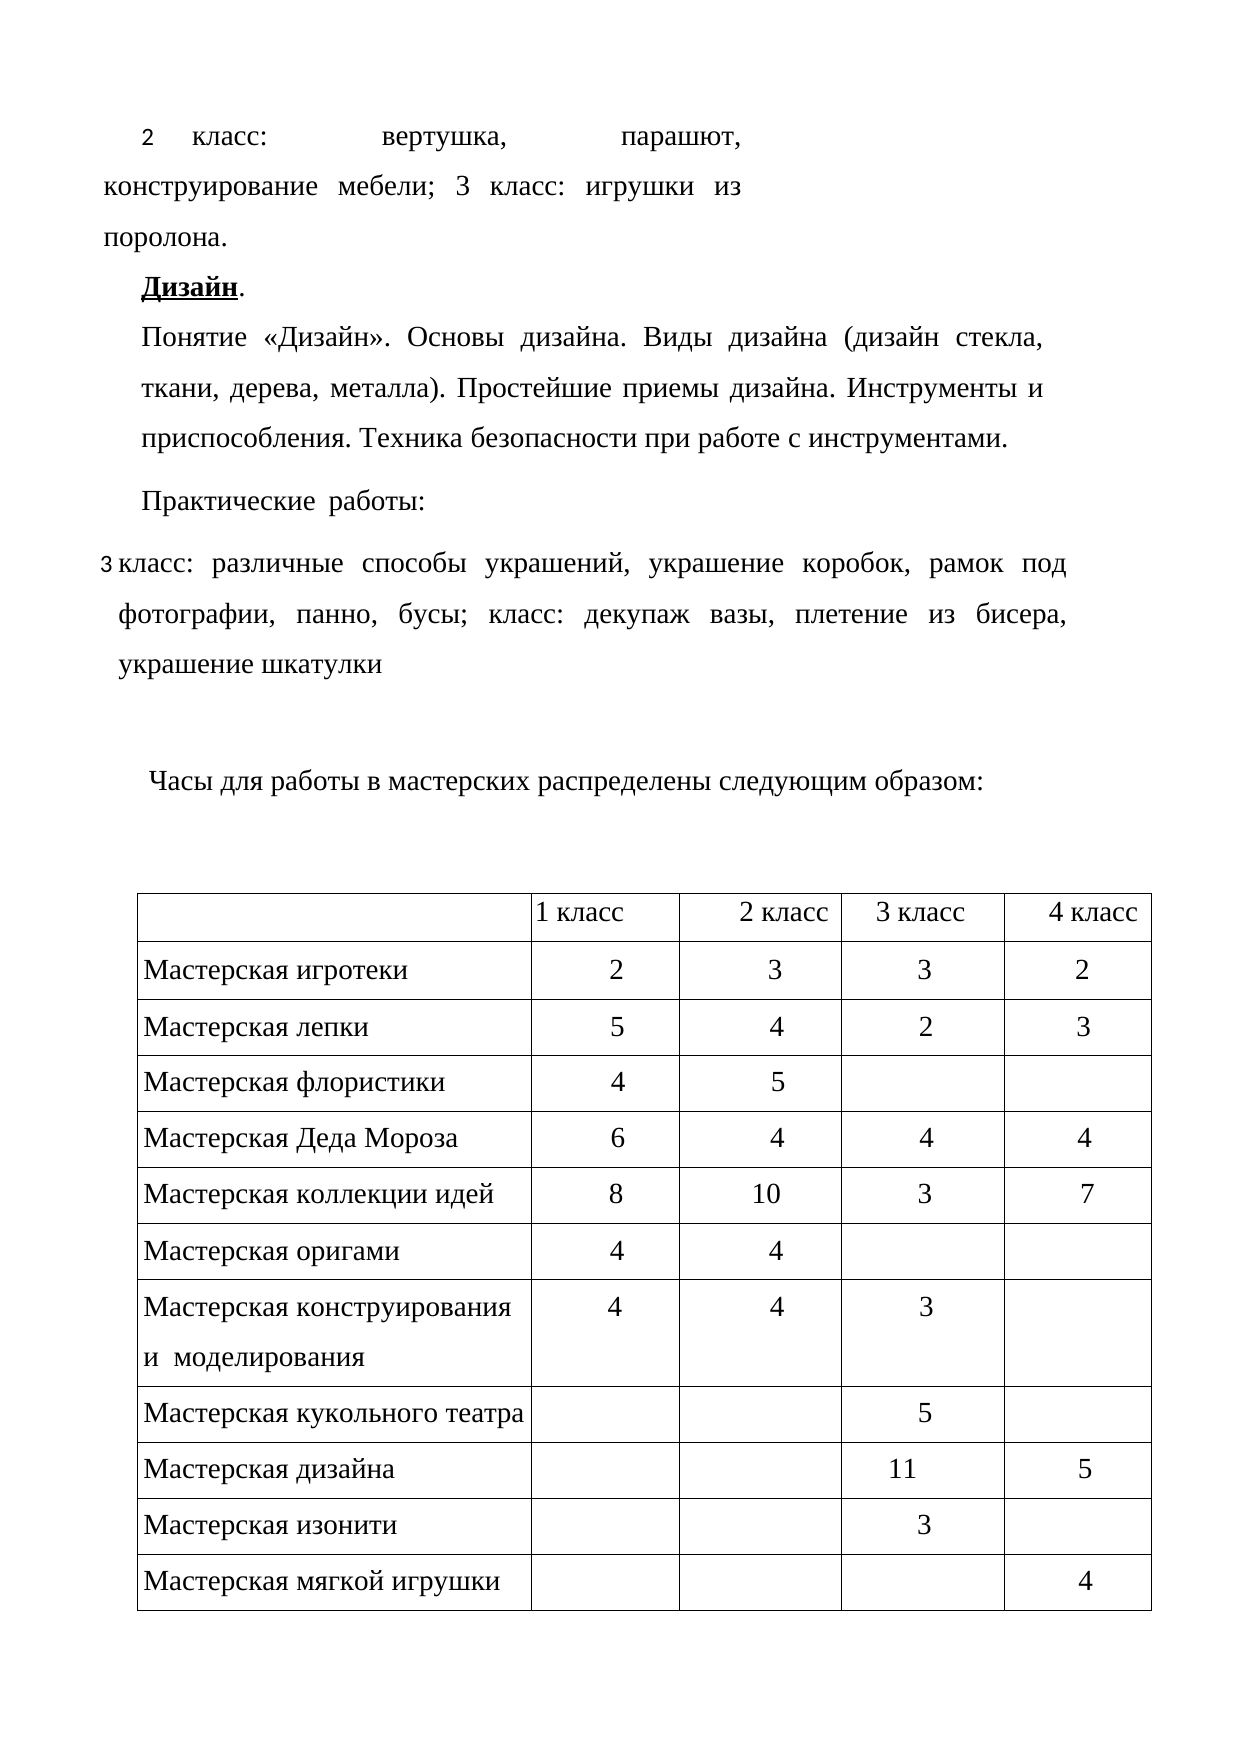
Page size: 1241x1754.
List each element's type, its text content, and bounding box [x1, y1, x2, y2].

table_cell [532, 1499, 679, 1554]
list класс: вертушка, парашют, конструирование мебели; 3 класс: игрушки из поролона. [103, 118, 742, 252]
table_cell 3 [842, 1168, 1004, 1223]
table_cell 4 [1005, 1555, 1151, 1609]
list класс: различные способы украшений, украшение коробок, рамок под фотографии, панно, бусы; класс: декупаж вазы, плетение из бисера, украшение шкатулки [99, 546, 1068, 680]
text Часы для работы в мастерских распределены следующим образом: [141, 763, 1152, 797]
table_cell 4 [680, 1112, 841, 1167]
table_cell 3 [842, 1280, 1004, 1386]
table_cell [1005, 1387, 1151, 1442]
table_cell 5 [680, 1056, 841, 1111]
table_cell [842, 1056, 1004, 1111]
text Понятие «Дизайн». Основы дизайна. Виды дизайна (дизайн стекла, ткани, дерева, металла). Простейшие приемы дизайна. Инструменты и приспособления. Техника безопасности при работе с инструментами. [141, 319, 1044, 453]
table_cell 2 [1005, 942, 1151, 999]
table_cell 3 [1005, 1000, 1151, 1055]
table_cell 3 [842, 942, 1004, 999]
table_cell [680, 1499, 841, 1554]
table_cell [532, 1387, 679, 1442]
table_cell Мастерская флористики [138, 1056, 531, 1111]
table_cell 5 [532, 1000, 679, 1055]
text Практические работы: [141, 483, 1152, 516]
table_cell 7 [1005, 1168, 1151, 1223]
table_cell Мастерская мягкой игрушки [138, 1555, 531, 1609]
table_cell Мастерская Деда Мороза [138, 1112, 531, 1167]
table_cell [680, 1387, 841, 1442]
table_cell 8 [532, 1168, 679, 1223]
table_cell 4 [1005, 1112, 1151, 1167]
table_header 3 класс [842, 894, 1004, 941]
table_cell Мастерская дизайна [138, 1443, 531, 1498]
table_cell [1005, 1224, 1151, 1279]
table_cell 5 [1005, 1443, 1151, 1498]
table_header 1 класс [532, 894, 679, 941]
table_cell Мастерская лепки [138, 1000, 531, 1055]
table_cell 3 [842, 1499, 1004, 1554]
table_cell 11 [842, 1443, 1004, 1498]
table_cell 5 [842, 1387, 1004, 1442]
table_cell 4 [680, 1280, 841, 1386]
table_cell 2 [532, 942, 679, 999]
table_cell [680, 1443, 841, 1498]
table_cell Мастерская кукольного театра [138, 1387, 531, 1442]
table_header [138, 894, 531, 941]
table_cell 2 [842, 1000, 1004, 1055]
table_cell [842, 1555, 1004, 1609]
table_cell 4 [532, 1224, 679, 1279]
table_cell Мастерская игротеки [138, 942, 531, 999]
table_cell 4 [842, 1112, 1004, 1167]
table_cell 4 [532, 1280, 679, 1386]
table_cell Мастерская изонити [138, 1499, 531, 1554]
table_cell [680, 1555, 841, 1609]
table_cell Мастерская оригами [138, 1224, 531, 1279]
table_cell 4 [532, 1056, 679, 1111]
table_cell [842, 1224, 1004, 1279]
table_header 2 класс [680, 894, 841, 941]
table_cell [1005, 1056, 1151, 1111]
table_cell 4 [680, 1224, 841, 1279]
table_cell [1005, 1499, 1151, 1554]
table_cell Мастерская конструирования и моделирования [138, 1280, 531, 1386]
table_cell 3 [680, 942, 841, 999]
table_cell 10 [680, 1168, 841, 1223]
table_cell Мастерская коллекции идей [138, 1168, 531, 1223]
table_cell 4 [680, 1000, 841, 1055]
table_cell [532, 1555, 679, 1609]
table_header 4 класс [1005, 894, 1151, 941]
table_cell [1005, 1280, 1151, 1386]
table_cell 6 [532, 1112, 679, 1167]
text Дизайн. [141, 269, 742, 303]
table_cell [532, 1443, 679, 1498]
